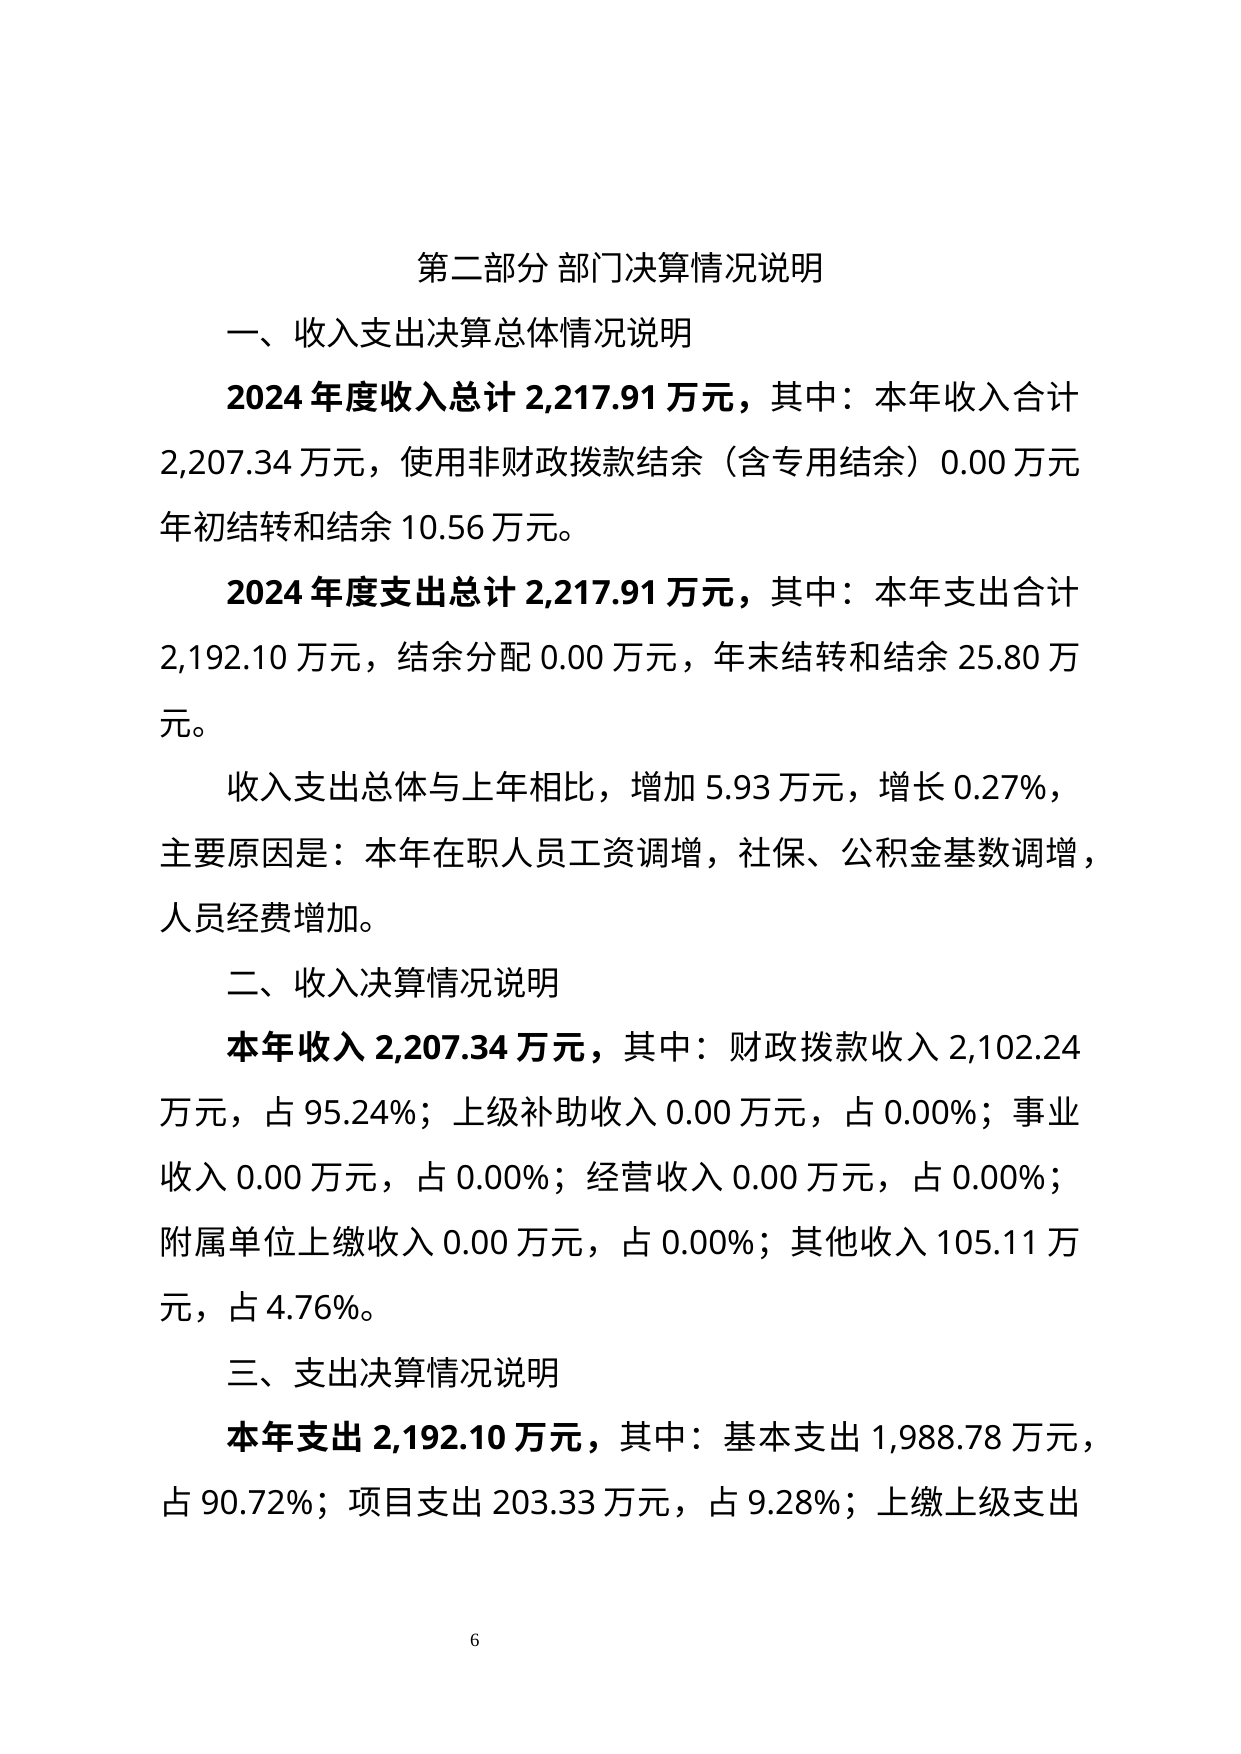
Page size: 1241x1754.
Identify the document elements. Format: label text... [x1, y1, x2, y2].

text 第二部分 部门决算情况说明 [159, 233, 1081, 298]
text 2024年度收入总计2,217.91万元，其中：本年收入合计2,207.34万元，使用非财政拨款结余（含专用结余）0.00万元，年初结转和结余10.56万元。 [159, 363, 1081, 558]
text 三、支出决算情况说明 [159, 1338, 1081, 1403]
text 收入支出总体与上年相比，增加5.93万元，增长0.27%，主要原因是：本年在职人员工资调增，社保、公积金基数调增，人员经费增加。 [159, 753, 1081, 948]
text 本年收入2,207.34万元，其中：财政拨款收入2,102.24万元，占95.24%；上级补助收入0.00万元，占0.00%；事业收入0.00万元，占0.00%；经营收入0.00万元，占0.00%；附属单位上缴收入0.00万元，占0.00%；其他收入105.11万元，占4.76%。 [159, 1013, 1081, 1338]
text 二、收入决算情况说明 [159, 948, 1081, 1013]
text 2024年度支出总计2,217.91万元，其中：本年支出合计2,192.10万元，结余分配0.00万元，年末结转和结余25.80万元。 [159, 558, 1081, 753]
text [159, 1403, 1081, 1533]
text 一、收入支出决算总体情况说明 [159, 298, 1081, 363]
